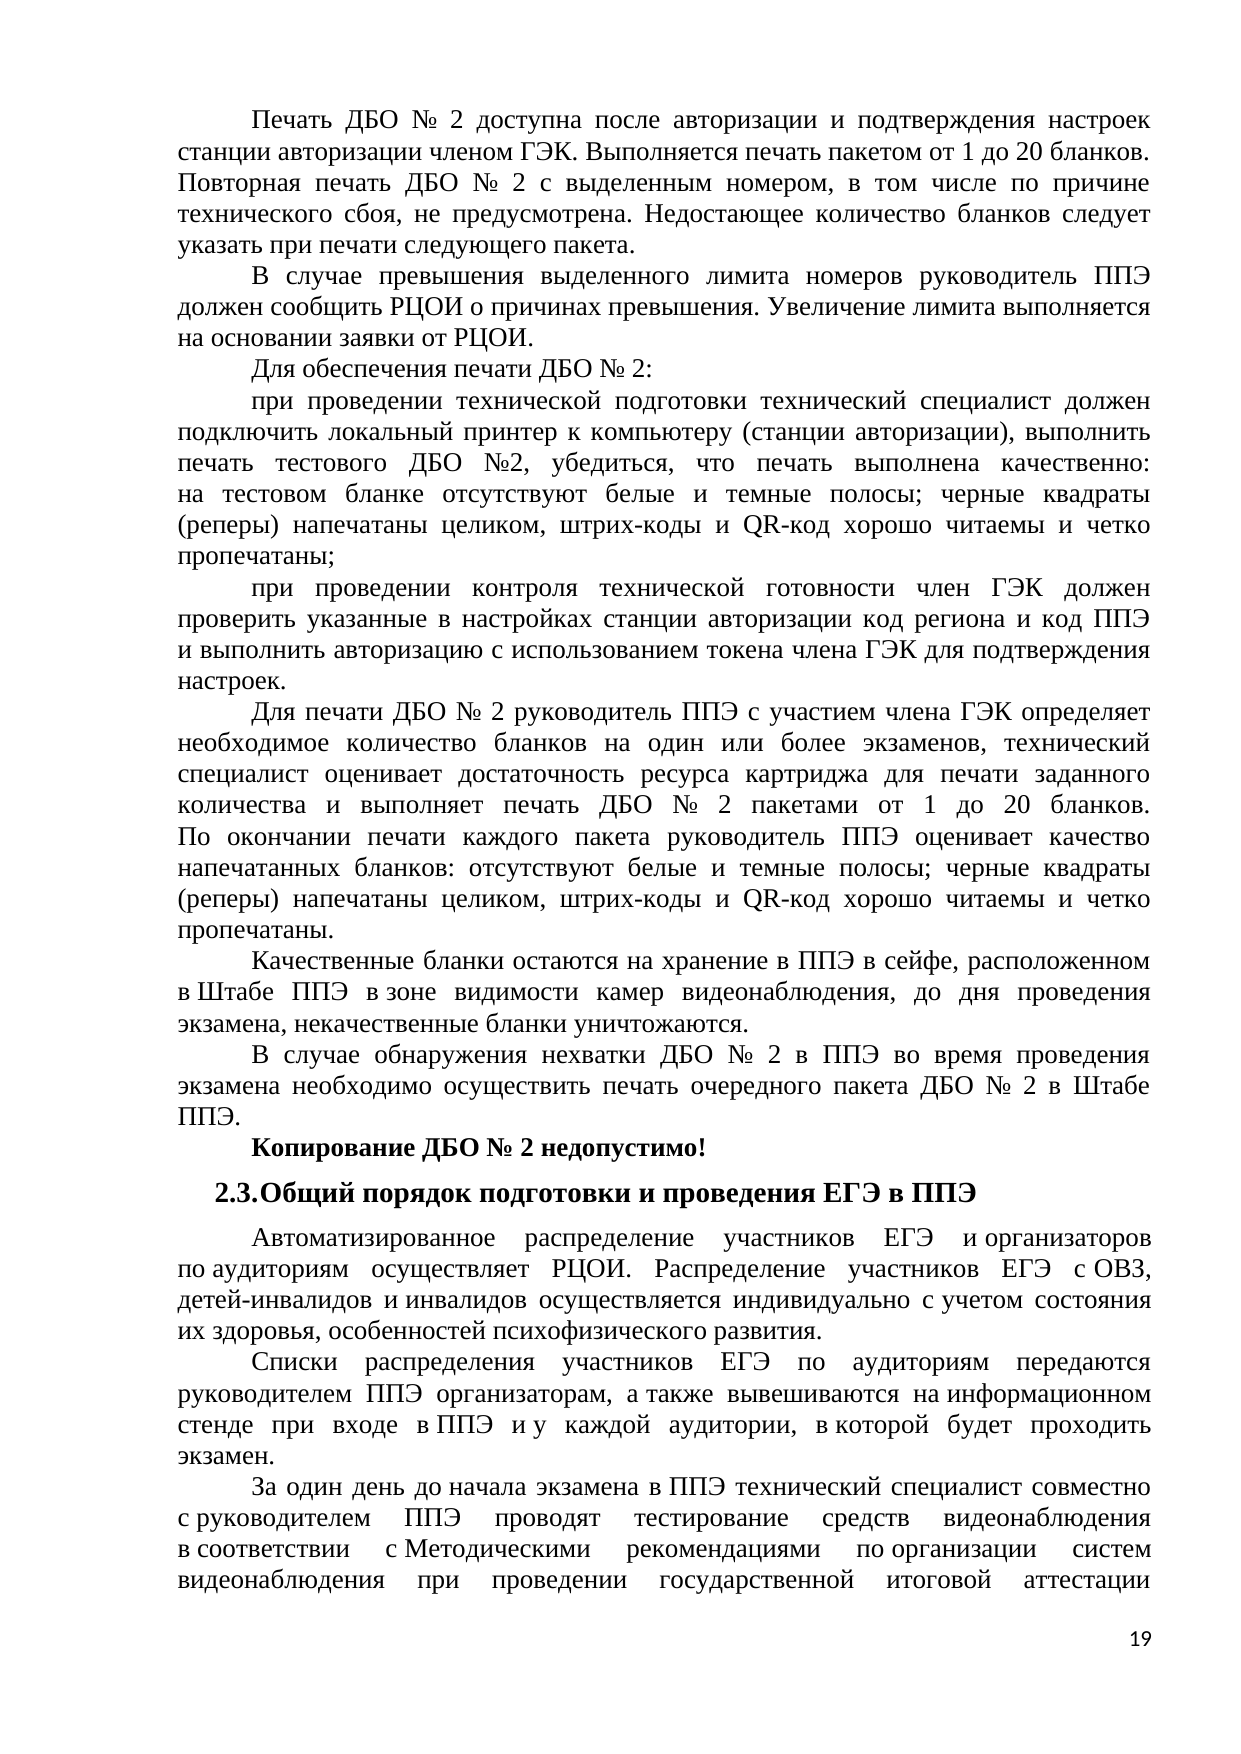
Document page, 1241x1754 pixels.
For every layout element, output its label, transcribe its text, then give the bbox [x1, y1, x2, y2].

text при проведении технической подготовки технический специалист должен подключить локальный принтер к компьютеру (станции авторизации), выполнить печать тестового ДБО №2, убедиться, что печать выполнена качественно: на тестовом бланке отсутствуют белые и темные полосы; черные квадраты (реперы) напечатаны целиком, штрих-коды и QR-код хорошо читаемы и четко пропечатаны; [177, 384, 1152, 571]
text Для обеспечения печати ДБО № 2: [177, 353, 1152, 384]
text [177, 1470, 1152, 1595]
text Качественные бланки остаются на хранение в ППЭ в сейфе, расположенном в Штабе ППЭ в зоне видимости камер видеонаблюдения, до дня проведения экзамена, некачественные бланки уничтожаются. [177, 944, 1152, 1038]
text Автоматизированное распределение участников ЕГЭ и организаторов по аудиториям осуществляет РЦОИ. Распределение участников ЕГЭ с ОВЗ, детей-инвалидов и инвалидов осуществляется индивидуально с учетом состояния их здоровья, особенностей психофизического развития. [177, 1221, 1152, 1346]
text Для печати ДБО № 2 руководитель ППЭ с участием члена ГЭК определяет необходимое количество бланков на один или более экзаменов, технический специалист оценивает достаточность ресурса картриджа для печати заданного количества и выполняет печать ДБО № 2 пакетами от 1 до 20 бланков. По окончании печати каждого пакета руководитель ППЭ оценивает качество напечатанных бланков: отсутствуют белые и темные полосы; черные квадраты (реперы) напечатаны целиком, штрих-коды и QR-код хорошо читаемы и четко пропечатаны. [177, 695, 1152, 944]
text Печать ДБО № 2 доступна после авторизации и подтверждения настроек станции авторизации членом ГЭК. Выполняется печать пакетом от 1 до 20 бланков. Повторная печать ДБО № 2 с выделенным номером, в том числе по причине технического сбоя, не предусмотрена. Недостающее количество бланков следует указать при печати следующего пакета. [177, 103, 1152, 259]
text В случае обнаружения нехватки ДБО № 2 в ППЭ во время проведения экзамена необходимо осуществить печать очередного пакета ДБО № 2 в Штабе ППЭ. [177, 1038, 1152, 1131]
text Общий порядок подготовки и проведения ЕГЭ в ППЭ [214, 1175, 1152, 1208]
text В случае превышения выделенного лимита номеров руководитель ППЭ должен сообщить РЦОИ о причинах превышения. Увеличение лимита выполняется на основании заявки от РЦОИ. [177, 259, 1152, 353]
text Списки распределения участников ЕГЭ по аудиториям передаются руководителем ППЭ организаторам, а также вывешиваются на информационном стенде при входе в ППЭ и у каждой аудитории, в которой будет проходить экзамен. [177, 1346, 1152, 1470]
text Копирование ДБО № 2 недопустимо! [177, 1131, 1152, 1162]
text при проведении контроля технической готовности член ГЭК должен проверить указанные в настройках станции авторизации код региона и код ППЭ и выполнить авторизацию с использованием токена члена ГЭК для подтверждения настроек. [177, 571, 1152, 695]
